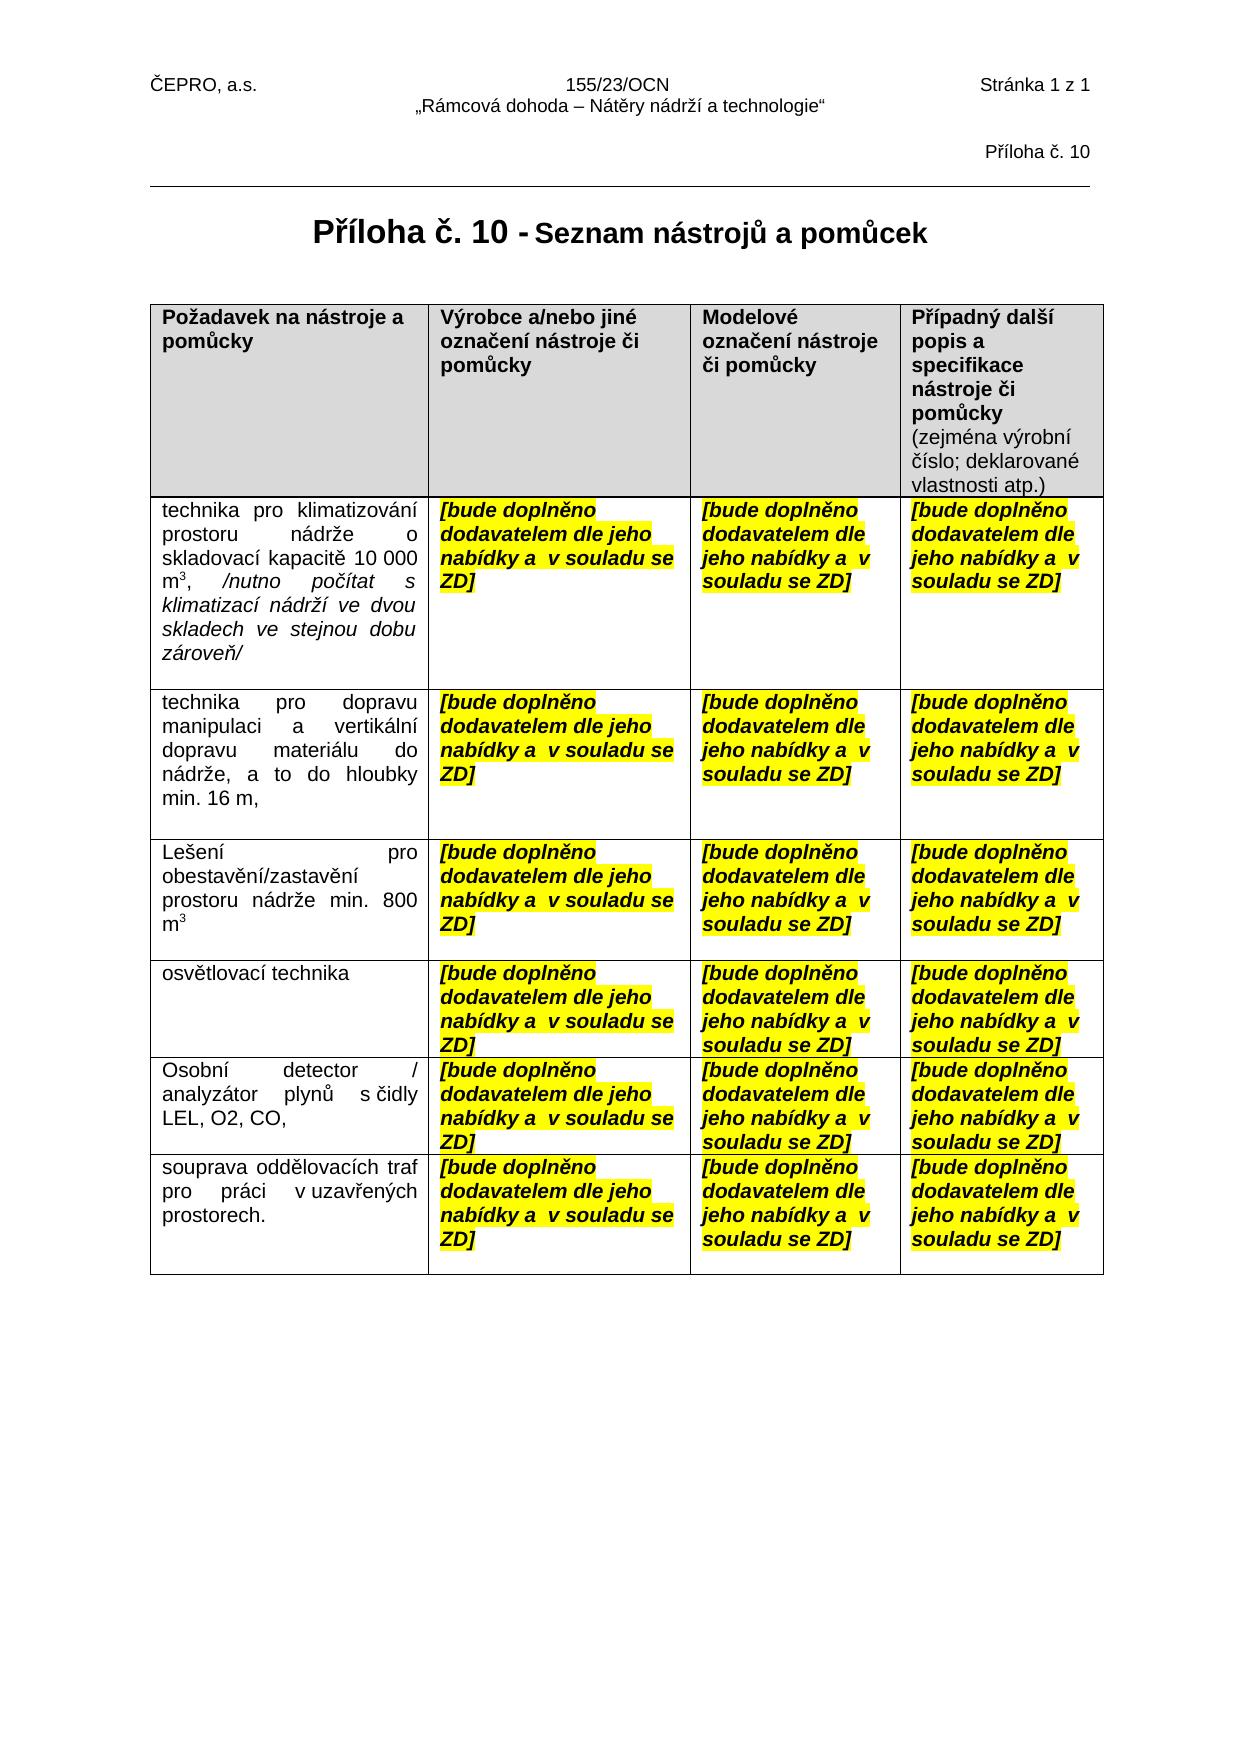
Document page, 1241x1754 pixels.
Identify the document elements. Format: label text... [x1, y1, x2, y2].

table_cell [bude doplněno dodavatelem dle jeho nabídky a v souladu se ZD] [691, 498, 900, 689]
table_cell technika pro klimatizování prostoru nádrže o skladovací kapacitě 10 000 m3, /nutno počítat s klimatizací nádrží ve dvou skladech ve stejnou dobu zároveň/ [151, 498, 428, 689]
table_cell [bude doplněno dodavatelem dle jeho nabídky a v souladu se ZD] [691, 840, 900, 960]
table_cell [bude doplněno dodavatelem dle jeho nabídky a v souladu se ZD] [851, 961, 900, 1057]
table_cell [bude doplněno dodavatelem dle jeho nabídky a v souladu se ZD] [691, 1155, 900, 1274]
table_cell [bude doplněno dodavatelem dle jeho nabídky a v souladu se ZD] [1061, 961, 1103, 1057]
table_header Požadavek na nástroje a pomůcky [151, 305, 428, 496]
table_header Modelové označení nástroje či pomůcky [691, 305, 900, 496]
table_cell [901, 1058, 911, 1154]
table_cell [bude doplněno dodavatelem dle jeho nabídky a v souladu se ZD] [691, 690, 900, 839]
table_cell souprava oddělovacích traf pro práci v uzavřených prostorech. [151, 1155, 428, 1274]
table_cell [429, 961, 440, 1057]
table_cell Osobní detector / analyzátor plynů s čidly LEL, O2, CO, [151, 1058, 428, 1154]
table_cell [bude doplněno dodavatelem dle jeho nabídky a v souladu se ZD] [429, 690, 690, 839]
table_header Výrobce a/nebo jiné označení nástroje či pomůcky [429, 305, 690, 496]
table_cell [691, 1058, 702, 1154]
table_header Případný další popis a specifikace nástroje či pomůcky (zejména výrobní číslo; deklarované vlastnosti atp.) [901, 305, 1103, 496]
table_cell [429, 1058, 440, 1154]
table_cell [bude doplněno dodavatelem dle jeho nabídky a v souladu se ZD] [901, 1155, 1103, 1274]
table_cell [bude doplněno dodavatelem dle jeho nabídky a v souladu se ZD] [851, 1058, 900, 1154]
table_cell [bude doplněno dodavatelem dle jeho nabídky a v souladu se ZD] [901, 840, 1103, 960]
table_cell [bude doplněno dodavatelem dle jeho nabídky a v souladu se ZD] [901, 690, 1103, 839]
table_cell [bude doplněno dodavatelem dle jeho nabídky a v souladu se ZD] [901, 498, 1103, 689]
table_cell [bude doplněno dodavatelem dle jeho nabídky a v souladu se ZD] [1061, 1058, 1103, 1154]
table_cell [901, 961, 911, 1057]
table_cell technika pro dopravu manipulaci a vertikální dopravu materiálu do nádrže, a to do hloubky min. 16 m, [151, 690, 428, 839]
table_cell [bude doplněno dodavatelem dle jeho nabídky a v souladu se ZD] [429, 498, 690, 689]
table_cell osvětlovací technika [151, 961, 428, 1057]
table_cell Lešení pro obestavění/zastavění prostoru nádrže min. 800 m3 [151, 840, 428, 960]
table_cell [bude doplněno dodavatelem dle jeho nabídky a v souladu se ZD] [475, 961, 690, 1057]
table_cell [bude doplněno dodavatelem dle jeho nabídky a v souladu se ZD] [429, 1155, 690, 1274]
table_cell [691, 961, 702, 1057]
table_cell [bude doplněno dodavatelem dle jeho nabídky a v souladu se ZD] [429, 840, 690, 960]
table_cell [bude doplněno dodavatelem dle jeho nabídky a v souladu se ZD] [475, 1058, 690, 1154]
subtitle Příloha č. 10 - Seznam nástrojů a pomůcek [150, 212, 1090, 251]
